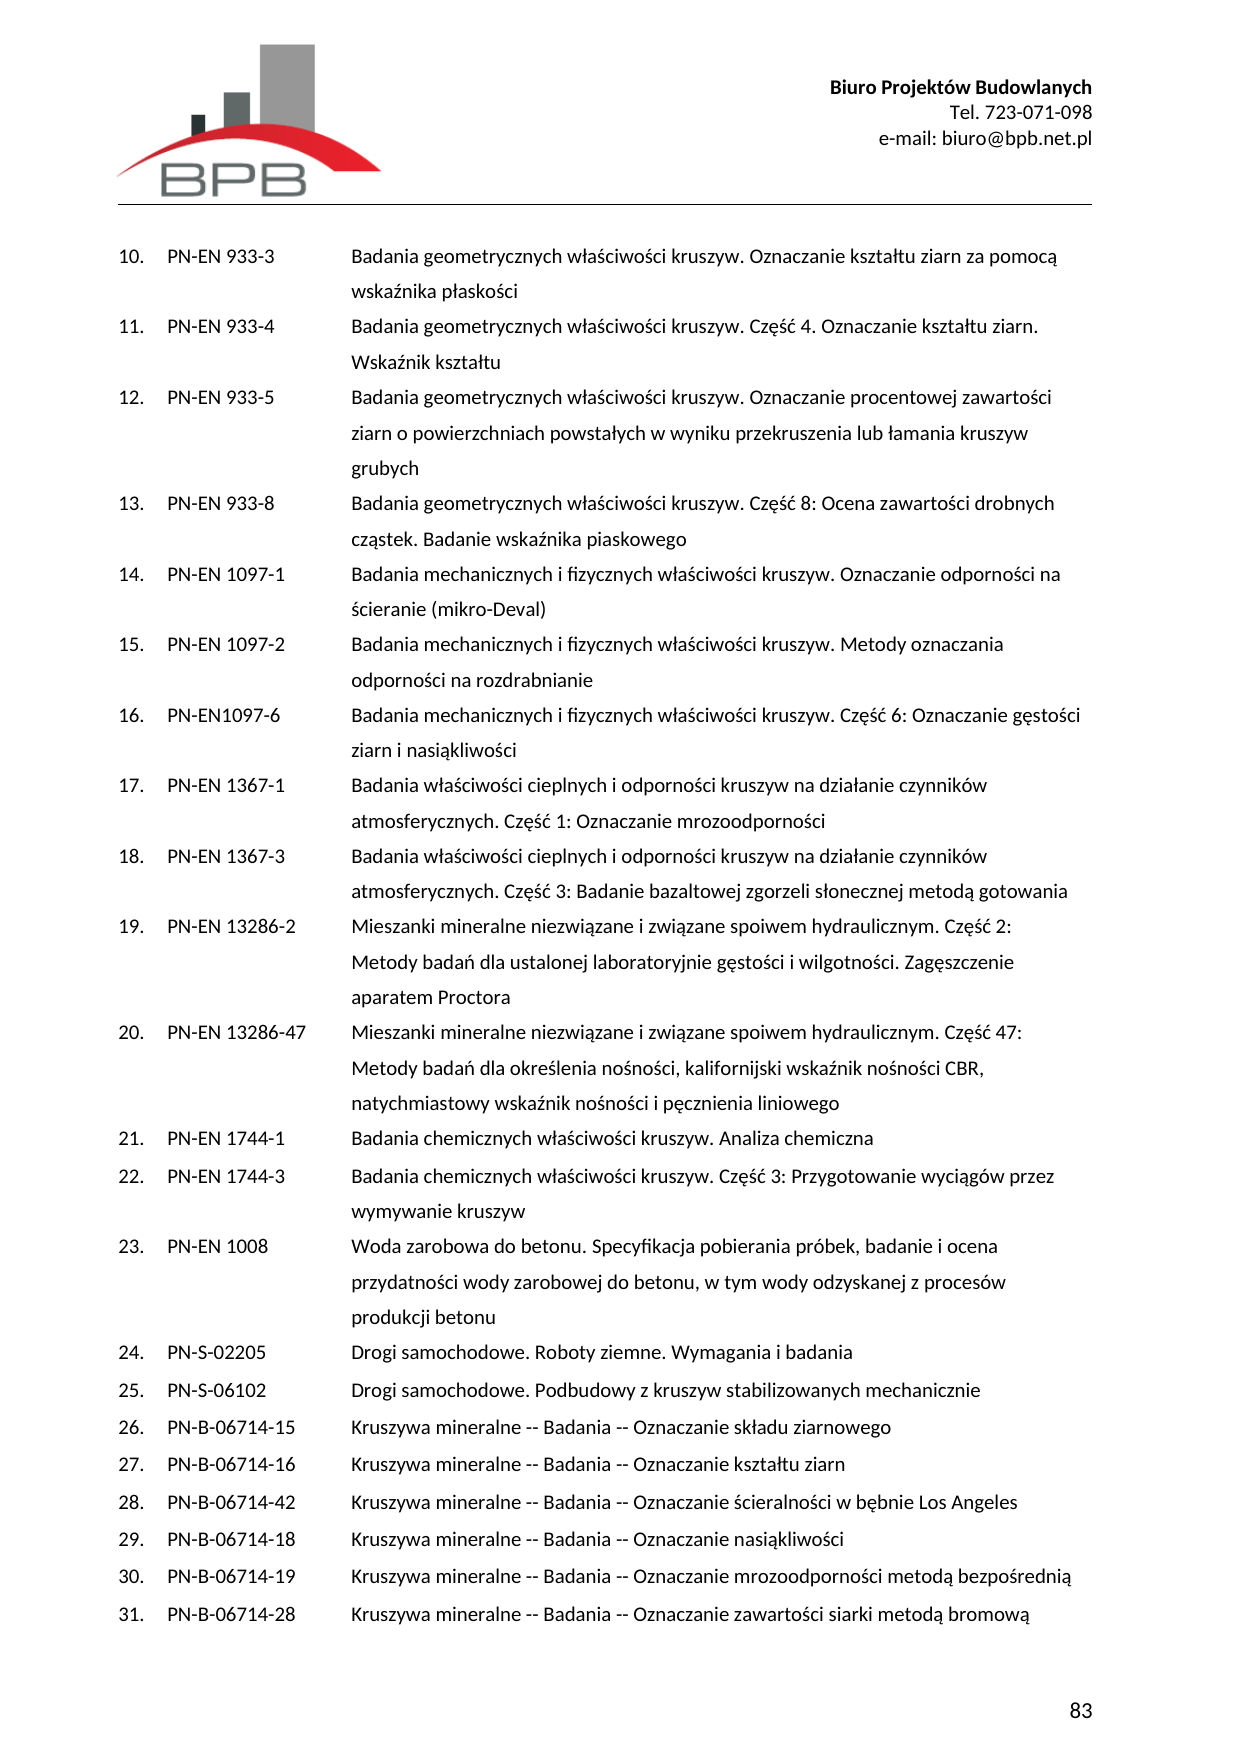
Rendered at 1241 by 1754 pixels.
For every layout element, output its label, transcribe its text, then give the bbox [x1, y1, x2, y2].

table_cell PN-S-06102 [156, 1377, 340, 1414]
table_cell 21. [107, 1125, 156, 1163]
table_cell PN-EN 1097-1 [156, 561, 340, 631]
table_cell PN-EN 1744-3 [156, 1163, 340, 1233]
table_cell Kruszywa mineralne -- Badania -- Oznaczanie składu ziarnowego [340, 1414, 1093, 1452]
table_cell Mieszanki mineralne niezwiązane i związane spoiwem hydraulicznym. Część 2: Metody badań dla ustalonej laboratoryjnie gęstości i wilgotności. Zagęszczenie aparatem Proctora [340, 913, 1093, 1019]
table_cell Badania właściwości cieplnych i odporności kruszyw na działanie czynników atmosferycznych. Część 1: Oznaczanie mrozoodporności [340, 772, 1093, 843]
table_cell PN-EN 933-8 [156, 490, 340, 561]
table_cell PN-EN 933-3 [156, 243, 340, 314]
table_cell Woda zarobowa do betonu. Specyfikacja pobierania próbek, badanie i ocena przydatności wody zarobowej do betonu, w tym wody odzyskanej z procesów produkcji betonu [340, 1233, 1093, 1339]
table_cell 22. [107, 1163, 156, 1233]
table_cell Badania mechanicznych i fizycznych właściwości kruszyw. Oznaczanie odporności na ścieranie (mikro-Deval) [340, 561, 1093, 631]
picture [108, 36, 400, 218]
table_cell Badania właściwości cieplnych i odporności kruszyw na działanie czynników atmosferycznych. Część 3: Badanie bazaltowej zgorzeli słonecznej metodą gotowania [340, 843, 1093, 913]
table_cell 20. [107, 1019, 156, 1125]
table_cell 13. [107, 490, 156, 561]
table_cell PN-EN1097-6 [156, 702, 340, 772]
table_cell Badania geometrycznych właściwości kruszyw. Oznaczanie procentowej zawartości ziarn o powierzchniach powstałych w wyniku przekruszenia lub łamania kruszyw grubych [340, 384, 1093, 490]
table_cell PN-B-06714-42 [156, 1489, 340, 1526]
table_cell PN-EN 1008 [156, 1233, 340, 1339]
table_cell Badania chemicznych właściwości kruszyw. Analiza chemiczna [340, 1125, 1093, 1163]
table_cell Kruszywa mineralne -- Badania -- Oznaczanie kształtu ziarn [340, 1452, 1093, 1489]
table_cell PN-B-06714-16 [156, 1452, 340, 1489]
table_cell Kruszywa mineralne -- Badania -- Oznaczanie nasiąkliwości [340, 1526, 1093, 1564]
table_cell 26. [107, 1414, 156, 1452]
table_cell Badania mechanicznych i fizycznych właściwości kruszyw. Metody oznaczania odporności na rozdrabnianie [340, 631, 1093, 702]
table_cell PN-EN 1367-3 [156, 843, 340, 913]
table_cell 19. [107, 913, 156, 1019]
table_cell 12. [107, 384, 156, 490]
table_cell Badania chemicznych właściwości kruszyw. Część 3: Przygotowanie wyciągów przez wymywanie kruszyw [340, 1163, 1093, 1233]
table_cell Kruszywa mineralne -- Badania -- Oznaczanie mrozoodporności metodą bezpośrednią [340, 1564, 1093, 1601]
table_cell 10. [107, 243, 156, 314]
table_cell 28. [107, 1489, 156, 1526]
table_cell PN-EN 1367-1 [156, 772, 340, 843]
table_cell Kruszywa mineralne -- Badania -- Oznaczanie zawartości siarki metodą bromową [340, 1601, 1093, 1627]
table_cell 17. [107, 772, 156, 843]
table_cell 24. [107, 1339, 156, 1377]
table_cell PN-EN 933-4 [156, 314, 340, 384]
table_cell Badania geometrycznych właściwości kruszyw. Część 8: Ocena zawartości drobnych cząstek. Badanie wskaźnika piaskowego [340, 490, 1093, 561]
table_cell PN-EN 13286-47 [156, 1019, 340, 1125]
table_cell 30. [107, 1564, 156, 1601]
table_cell PN-EN 1097-2 [156, 631, 340, 702]
table_cell Drogi samochodowe. Podbudowy z kruszyw stabilizowanych mechanicznie [340, 1377, 1093, 1414]
table_cell PN-B-06714-15 [156, 1414, 340, 1452]
table_cell PN-EN 933-5 [156, 384, 340, 490]
table_cell PN-S-02205 [156, 1339, 340, 1377]
table_cell PN-B-06714-18 [156, 1526, 340, 1564]
table_cell 16. [107, 702, 156, 772]
table_cell 23. [107, 1233, 156, 1339]
table_cell Badania mechanicznych i fizycznych właściwości kruszyw. Część 6: Oznaczanie gęstości ziarn i nasiąkliwości [340, 702, 1093, 772]
table_cell PN-EN 13286-2 [156, 913, 340, 1019]
table_cell 31. [107, 1601, 156, 1627]
table_cell 18. [107, 843, 156, 913]
table_cell Mieszanki mineralne niezwiązane i związane spoiwem hydraulicznym. Część 47: Metody badań dla określenia nośności, kalifornijski wskaźnik nośności CBR, natychmiastowy wskaźnik nośności i pęcznienia liniowego [340, 1019, 1093, 1125]
table_cell PN-EN 1744-1 [156, 1125, 340, 1163]
table_cell 25. [107, 1377, 156, 1414]
table_cell 29. [107, 1526, 156, 1564]
table_cell PN-B-06714-28 [156, 1601, 340, 1627]
table_cell Drogi samochodowe. Roboty ziemne. Wymagania i badania [340, 1339, 1093, 1377]
table_cell 27. [107, 1452, 156, 1489]
table_cell 11. [107, 314, 156, 384]
table_cell 15. [107, 631, 156, 702]
table_cell Badania geometrycznych właściwości kruszyw. Oznaczanie kształtu ziarn za pomocą wskaźnika płaskości [340, 243, 1093, 314]
table_cell Kruszywa mineralne -- Badania -- Oznaczanie ścieralności w bębnie Los Angeles [340, 1489, 1093, 1526]
table_cell Badania geometrycznych właściwości kruszyw. Część 4. Oznaczanie kształtu ziarn. Wskaźnik kształtu [340, 314, 1093, 384]
table_cell PN-B-06714-19 [156, 1564, 340, 1601]
table_cell 14. [107, 561, 156, 631]
